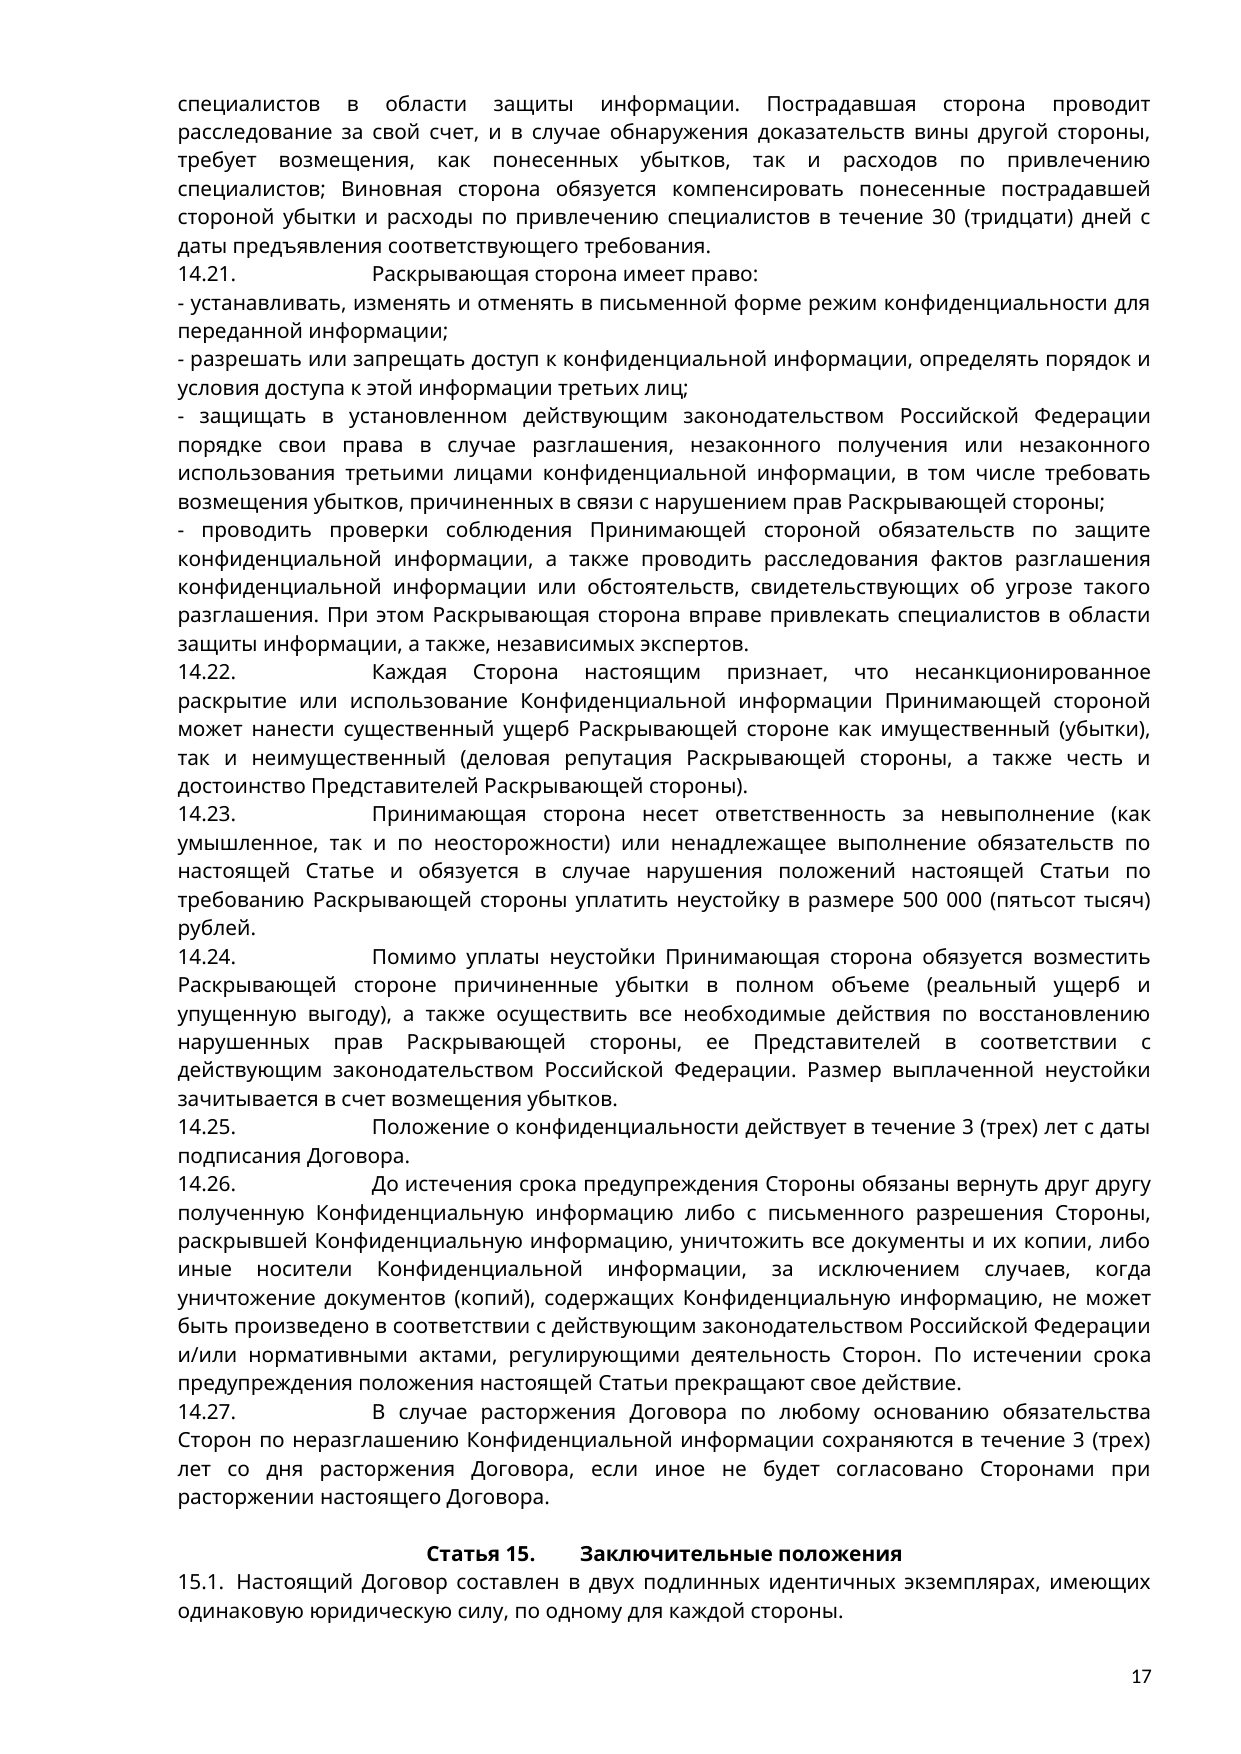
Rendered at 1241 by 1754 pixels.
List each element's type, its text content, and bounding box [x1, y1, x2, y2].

list Каждая Сторона настоящим признает, что несанкционированное раскрытие или использование Конфиденциальной информации Принимающей стороной может нанести существенный ущерб Раскрывающей стороне как имущественный (убытки), так и неимущественный (деловая репутация Раскрывающей стороны, а также честь и достоинство Представителей Раскрывающей стороны). [177, 657, 1152, 799]
list В случае расторжения Договора по любому основанию обязательства Сторон по неразглашению Конфиденциальной информации сохраняются в течение 3 (трех) лет со дня расторжения Договора, если иное не будет согласовано Сторонами при расторжении настоящего Договора. [177, 1397, 1152, 1511]
list Принимающая сторона несет ответственность за невыполнение (как умышленное, так и по неосторожности) или ненадлежащее выполнение обязательств по настоящей Статье и обязуется в случае нарушения положений настоящей Статьи по требованию Раскрывающей стороны уплатить неустойку в размере 500 000 (пятьсот тысяч) рублей. [177, 799, 1152, 942]
list Раскрывающая сторона имеет право: [177, 259, 1152, 288]
text - проводить проверки соблюдения Принимающей стороной обязательств по защите конфиденциальной информации, а также проводить расследования фактов разглашения конфиденциальной информации или обстоятельств, свидетельствующих об угрозе такого разглашения. При этом Раскрывающая сторона вправе привлекать специалистов в области защиты информации, а также, независимых экспертов. [177, 515, 1152, 657]
text - защищать в установленном действующим законодательством Российской Федерации порядке свои права в случае разглашения, незаконного получения или незаконного использования третьими лицами конфиденциальной информации, в том числе требовать возмещения убытков, причиненных в связи с нарушением прав Раскрывающей стороны; [177, 401, 1152, 515]
subtitle Заключительные положения [177, 1539, 1152, 1567]
text - устанавливать, изменять и отменять в письменной форме режим конфиденциальности для переданной информации; [177, 288, 1152, 344]
list До истечения срока предупреждения Стороны обязаны вернуть друг другу полученную Конфиденциальную информацию либо с письменного разрешения Стороны, раскрывшей Конфиденциальную информацию, уничтожить все документы и их копии, либо иные носители Конфиденциальной информации, за исключением случаев, когда уничтожение документов (копий), содержащих Конфиденциальную информацию, не может быть произведено в соответствии с действующим законодательством Российской Федерации и/или нормативными актами, регулирующими деятельность Сторон. По истечении срока предупреждения положения настоящей Статьи прекращают свое действие. [177, 1169, 1152, 1397]
list Положение о конфиденциальности действует в течение 3 (трех) лет с даты подписания Договора. [177, 1112, 1152, 1169]
list Настоящий Договор составлен в двух подлинных идентичных экземплярах, имеющих одинаковую юридическую силу, по одному для каждой стороны. [177, 1567, 1152, 1624]
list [177, 89, 1152, 259]
list Помимо уплаты неустойки Принимающая сторона обязуется возместить Раскрывающей стороне причиненные убытки в полном объеме (реальный ущерб и упущенную выгоду), а также осуществить все необходимые действия по восстановлению нарушенных прав Раскрывающей стороны, ее Представителей в соответствии с действующим законодательством Российской Федерации. Размер выплаченной неустойки зачитывается в счет возмещения убытков. [177, 942, 1152, 1112]
text - разрешать или запрещать доступ к конфиденциальной информации, определять порядок и условия доступа к этой информации третьих лиц; [177, 344, 1152, 401]
